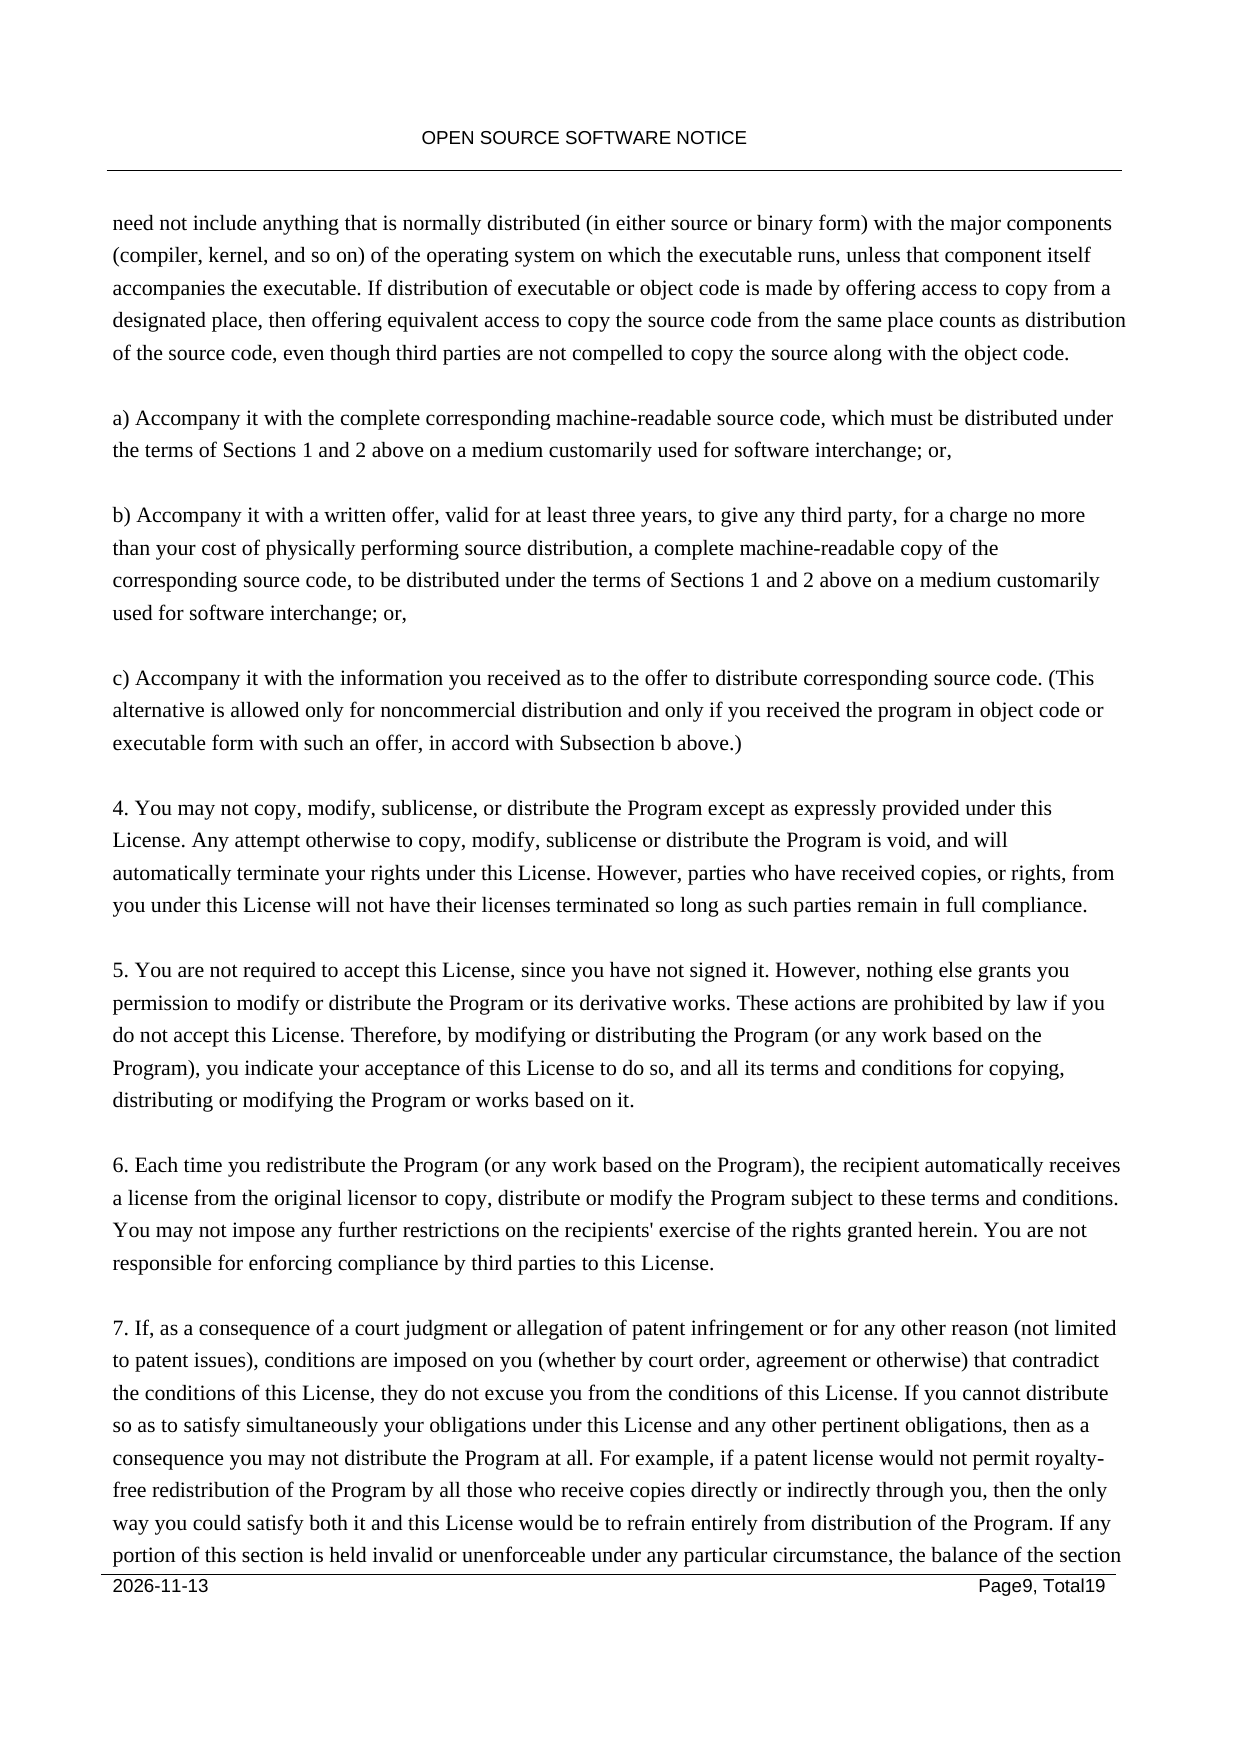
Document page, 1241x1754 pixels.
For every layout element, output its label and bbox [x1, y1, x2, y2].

text [112, 206, 1128, 1571]
